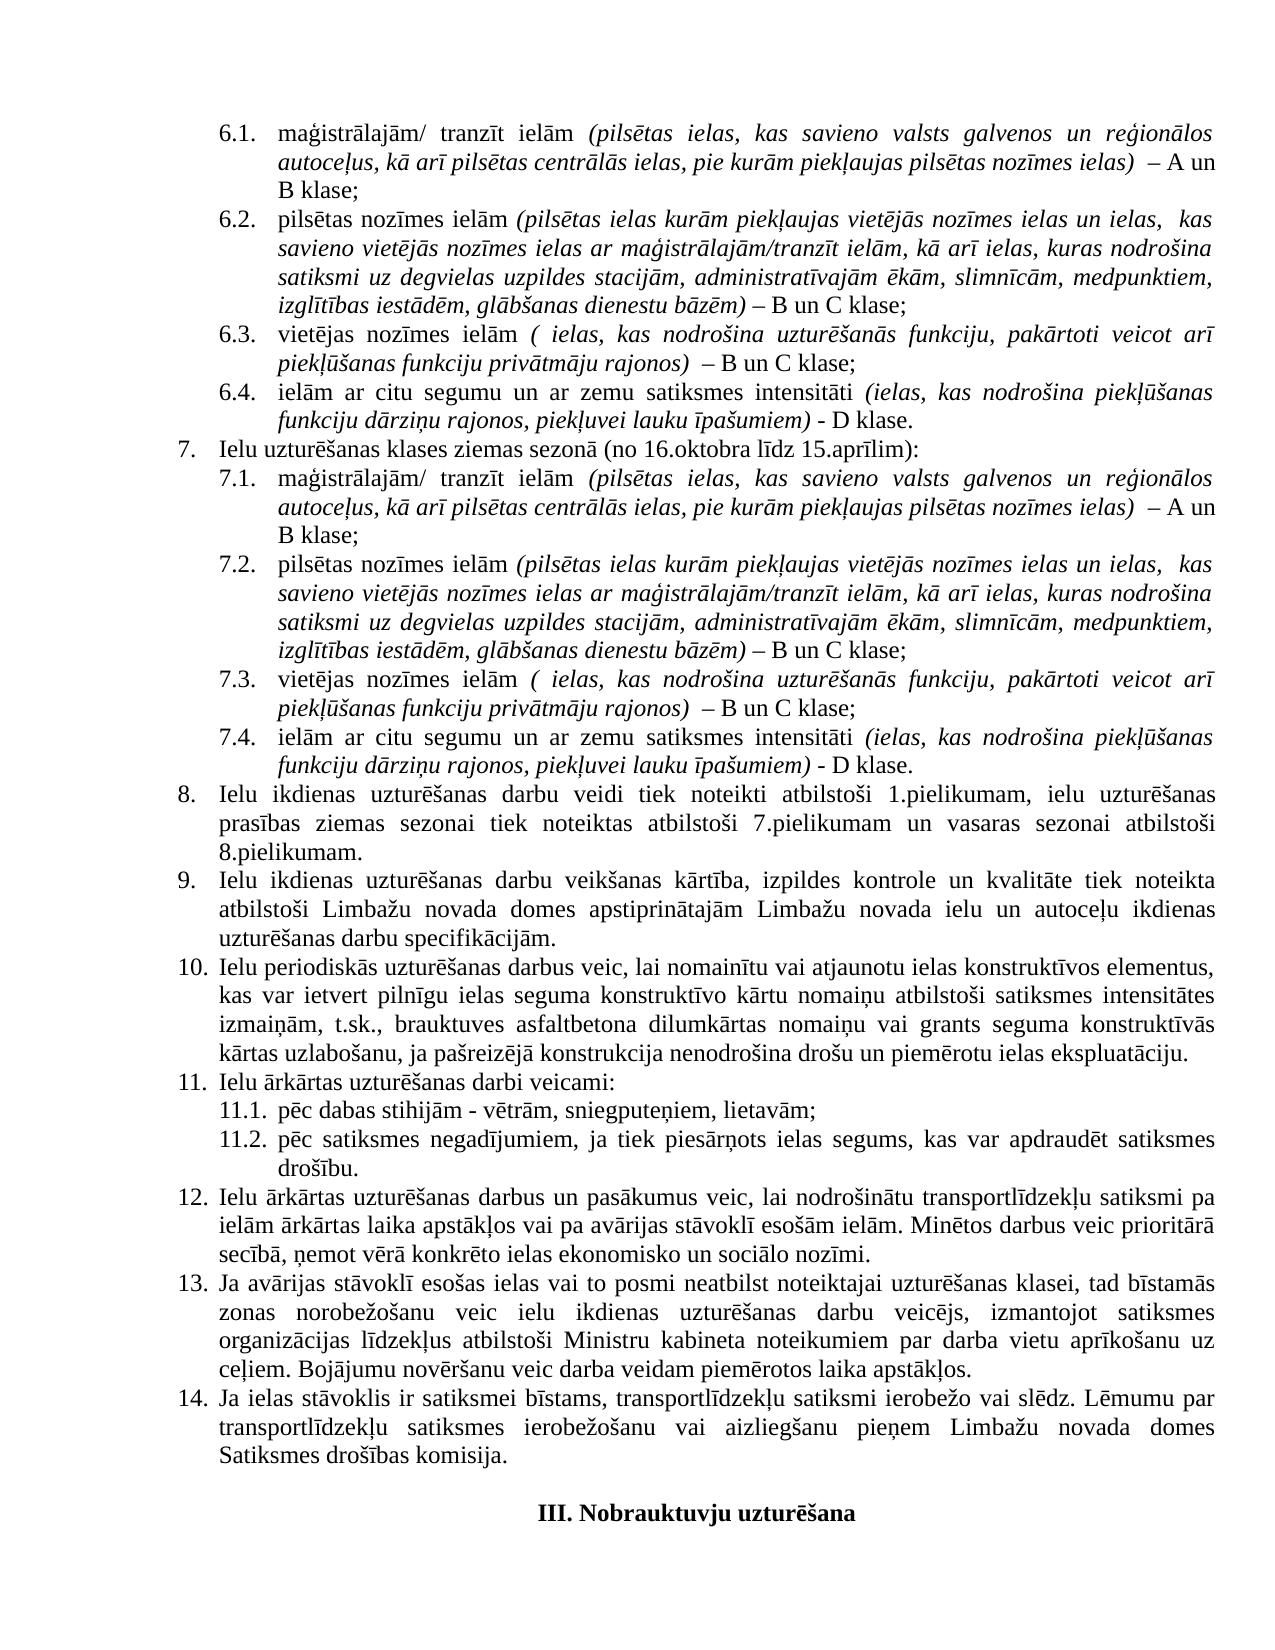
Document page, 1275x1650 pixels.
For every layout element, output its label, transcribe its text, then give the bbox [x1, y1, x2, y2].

list pilsētas nozīmes ielām (pilsētas ielas kurām piekļaujas vietējās nozīmes ielas un ielas, kas savieno vietējās nozīmes ielas ar maģistrālajām/tranzīt ielām, kā arī ielas, kuras nodrošina satiksmi uz degvielas uzpildes stacijām, administratīvajām ēkām, slimnīcām, medpunktiem, izglītības iestādēm, glābšanas dienestu bāzēm) – B un C klase; [218, 549, 1216, 664]
list Ielu periodiskās uzturēšanas darbus veic, lai nomainītu vai atjaunotu ielas konstruktīvos elementus, kas var ietvert pilnīgu ielas seguma konstruktīvo kārtu nomaiņu atbilstoši satiksmes intensitātes izmaiņām, t.sk., brauktuves asfaltbetona dilumkārtas nomaiņu vai grants seguma konstruktīvās kārtas uzlabošanu, ja pašreizējā konstrukcija nenodrošina drošu un piemērotu ielas ekspluatāciju. [177, 952, 1216, 1067]
list Ja ielas stāvoklis ir satiksmei bīstams, transportlīdzekļu satiksmi ierobežo vai slēdz. Lēmumu par transportlīdzekļu satiksmes ierobežošanu vai aizliegšanu pieņem Limbažu novada domes Satiksmes drošības komisija. [177, 1383, 1216, 1469]
list pēc dabas stihijām - vētrām, sniegputeņiem, lietavām; [218, 1096, 1216, 1124]
list vietējas nozīmes ielām ( ielas, kas nodrošina uzturēšanās funkciju, pakārtoti veicot arī piekļūšanas funkciju privātmāju rajonos) – B un C klase; [218, 664, 1216, 722]
list Ja avārijas stāvoklī esošas ielas vai to posmi neatbilst noteiktajai uzturēšanas klasei, tad bīstamās zonas norobežošanu veic ielu ikdienas uzturēšanas darbu veicējs, izmantojot satiksmes organizācijas līdzekļus atbilstoši Ministru kabineta noteikumiem par darba vietu aprīkošanu uz ceļiem. Bojājumu novēršanu veic darba veidam piemērotos laika apstākļos. [177, 1268, 1216, 1383]
list vietējas nozīmes ielām ( ielas, kas nodrošina uzturēšanās funkciju, pakārtoti veicot arī piekļūšanas funkciju privātmāju rajonos) – B un C klase; [218, 319, 1216, 377]
list maģistrālajām/ tranzīt ielām (pilsētas ielas, kas savieno valsts galvenos un reģionālos autoceļus, kā arī pilsētas centrālās ielas, pie kurām piekļaujas pilsētas nozīmes ielas) – A un B klase; [218, 118, 1216, 204]
text III. Nobrauktuvju uzturēšana [177, 1498, 1216, 1527]
list ielām ar citu segumu un ar zemu satiksmes intensitāti (ielas, kas nodrošina piekļūšanas funkciju dārziņu rajonos, piekļuvei lauku īpašumiem) - D klase. [218, 722, 1216, 779]
list Ielu ārkārtas uzturēšanas darbi veicami: [177, 1067, 1216, 1096]
list Ielu ārkārtas uzturēšanas darbus un pasākumus veic, lai nodrošinātu transportlīdzekļu satiksmi pa ielām ārkārtas laika apstākļos vai pa avārijas stāvoklī esošām ielām. Minētos darbus veic prioritārā secībā, ņemot vērā konkrēto ielas ekonomisko un sociālo nozīmi. [177, 1182, 1216, 1268]
list Ielu uzturēšanas klases ziemas sezonā (no 16.oktobra līdz 15.aprīlim): [177, 434, 1216, 463]
list ielām ar citu segumu un ar zemu satiksmes intensitāti (ielas, kas nodrošina piekļūšanas funkciju dārziņu rajonos, piekļuvei lauku īpašumiem) - D klase. [218, 377, 1216, 434]
list pilsētas nozīmes ielām (pilsētas ielas kurām piekļaujas vietējās nozīmes ielas un ielas, kas savieno vietējās nozīmes ielas ar maģistrālajām/tranzīt ielām, kā arī ielas, kuras nodrošina satiksmi uz degvielas uzpildes stacijām, administratīvajām ēkām, slimnīcām, medpunktiem, izglītības iestādēm, glābšanas dienestu bāzēm) – B un C klase; [218, 204, 1216, 319]
list pēc satiksmes negadījumiem, ja tiek piesārņots ielas segums, kas var apdraudēt satiksmes drošību. [218, 1124, 1216, 1182]
list maģistrālajām/ tranzīt ielām (pilsētas ielas, kas savieno valsts galvenos un reģionālos autoceļus, kā arī pilsētas centrālās ielas, pie kurām piekļaujas pilsētas nozīmes ielas) – A un B klase; [218, 463, 1216, 549]
list Ielu ikdienas uzturēšanas darbu veikšanas kārtība, izpildes kontrole un kvalitāte tiek noteikta atbilstoši Limbažu novada domes apstiprinātajām Limbažu novada ielu un autoceļu ikdienas uzturēšanas darbu specifikācijām. [177, 866, 1216, 952]
list Ielu ikdienas uzturēšanas darbu veidi tiek noteikti atbilstoši 1.pielikumam, ielu uzturēšanas prasības ziemas sezonai tiek noteiktas atbilstoši 7.pielikumam un vasaras sezonai atbilstoši 8.pielikumam. [177, 779, 1216, 866]
